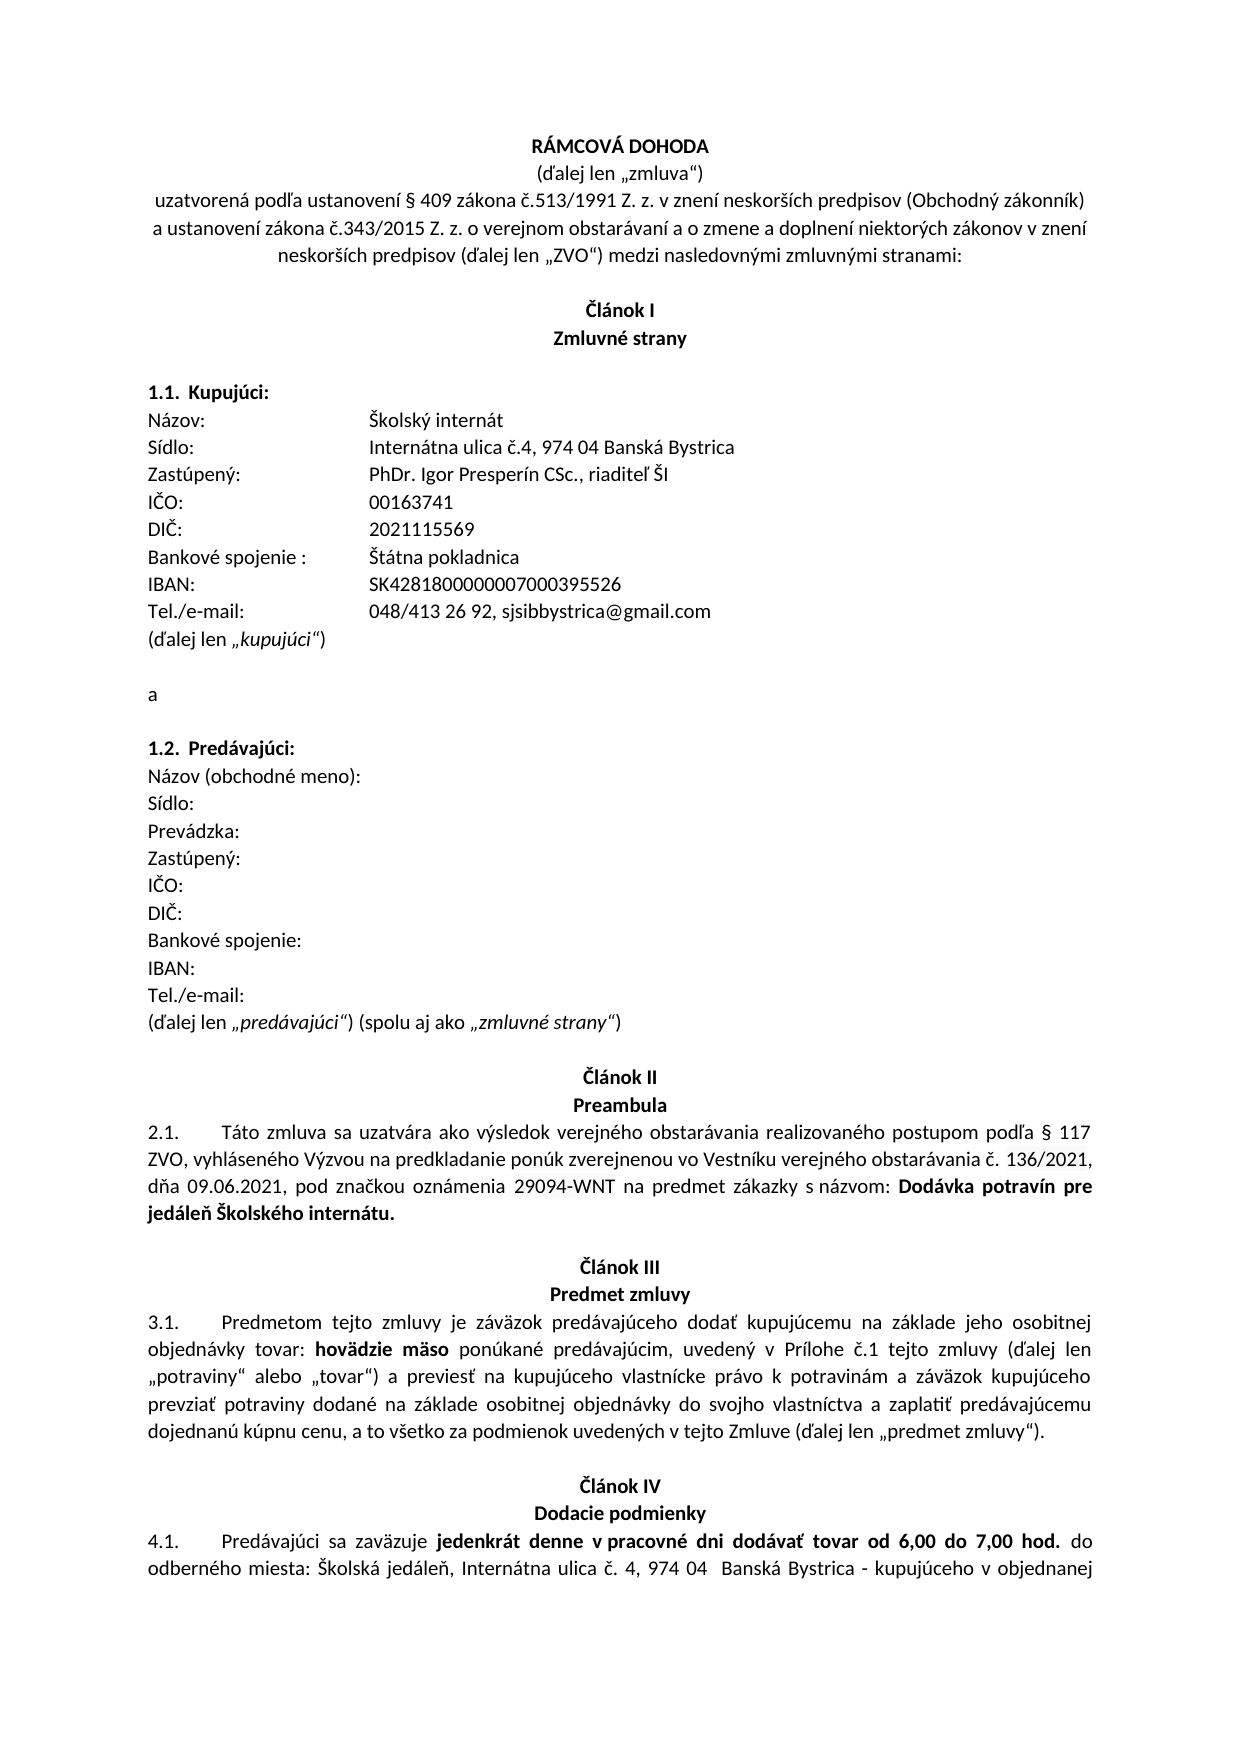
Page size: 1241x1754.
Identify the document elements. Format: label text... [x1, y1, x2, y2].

text (ďalej len „zmluva“) [148, 160, 1093, 186]
text a [148, 681, 1093, 706]
text Názov (obchodné meno): [148, 763, 1093, 788]
text Článok II [148, 1064, 1093, 1090]
text DIČ: [148, 900, 1093, 925]
list Predmetom tejto zmluvy je záväzok predávajúceho dodať kupujúcemu na základe jeho osobitnej objednávky tovar: hovädzie mäso ponúkané predávajúcim, uvedený v Prílohe č.1 tejto zmluvy (ďalej len „potraviny“ alebo „tovar“) a previesť na kupujúceho vlastnícke právo k potravinám a záväzok kupujúceho prevziať potraviny dodané na základe osobitnej objednávky do svojho vlastníctva a zaplatiť predávajúcemu dojednanú kúpnu cenu, a to všetko za podmienok uvedených v tejto Zmluve (ďalej len „predmet zmluvy“). [148, 1309, 1093, 1444]
list Článok III [148, 1254, 1093, 1279]
text Zastúpený: [148, 845, 1093, 871]
list Predávajúci: [148, 736, 1093, 761]
text Bankové spojenie: [148, 927, 1093, 953]
text Sídlo: [148, 790, 1093, 816]
text Tel./e-mail: 048/413 26 92, sjsibbystrica@gmail.com [148, 599, 1093, 624]
text Tel./e-mail: [148, 982, 1093, 1008]
text Zmluvné strany [148, 325, 1093, 350]
text RÁMCOVÁ DOHODA [148, 133, 1093, 158]
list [148, 1528, 1093, 1581]
list Článok IV [148, 1473, 1093, 1499]
list Táto zmluva sa uzatvára ako výsledok verejného obstarávania realizovaného postupom podľa § 117 ZVO, vyhláseného Výzvou na predkladanie ponúk zverejnenou vo Vestníku verejného obstarávania č. 136/2021, dňa 09.06.2021, pod značkou oznámenia 29094-WNT na predmet zákazky s názvom: Dodávka potravín pre jedáleň Školského internátu. [148, 1119, 1093, 1225]
text Zastúpený: PhDr. Igor Presperín CSc., riaditeľ ŠI [148, 462, 1093, 487]
list Kupujúci: [148, 379, 1093, 405]
text uzatvorená podľa ustanovení § 409 zákona č.513/1991 Z. z. v znení neskorších predpisov (Obchodný zákonník) a ustanovení zákona č.343/2015 Z. z. o verejnom obstarávaní a o zmene a doplnení niektorých zákonov v znení neskorších predpisov (ďalej len „ZVO“) medzi nasledovnými zmluvnými stranami: [148, 188, 1093, 268]
text (ďalej len „kupujúci“) [148, 626, 1093, 651]
text Prevádzka: [148, 818, 1093, 843]
text Názov: Školský internát [148, 407, 1093, 432]
text Bankové spojenie : Štátna pokladnica [148, 544, 1093, 569]
text Článok I [148, 297, 1093, 323]
text IBAN: SK4281800000007000395526 [148, 571, 1093, 597]
text Sídlo: Internátna ulica č.4, 974 04 Banská Bystrica [148, 434, 1093, 460]
text IČO: [148, 873, 1093, 898]
text IBAN: [148, 955, 1093, 980]
text IČO: 00163741 [148, 489, 1093, 514]
text DIČ: 2021115569 [148, 516, 1093, 542]
list Predmet zmluvy [148, 1281, 1093, 1307]
text Preambula [148, 1092, 1093, 1117]
text (ďalej len „predávajúci“) (spolu aj ako „zmluvné strany“) [148, 1009, 1093, 1035]
list Dodacie podmienky [148, 1501, 1093, 1526]
